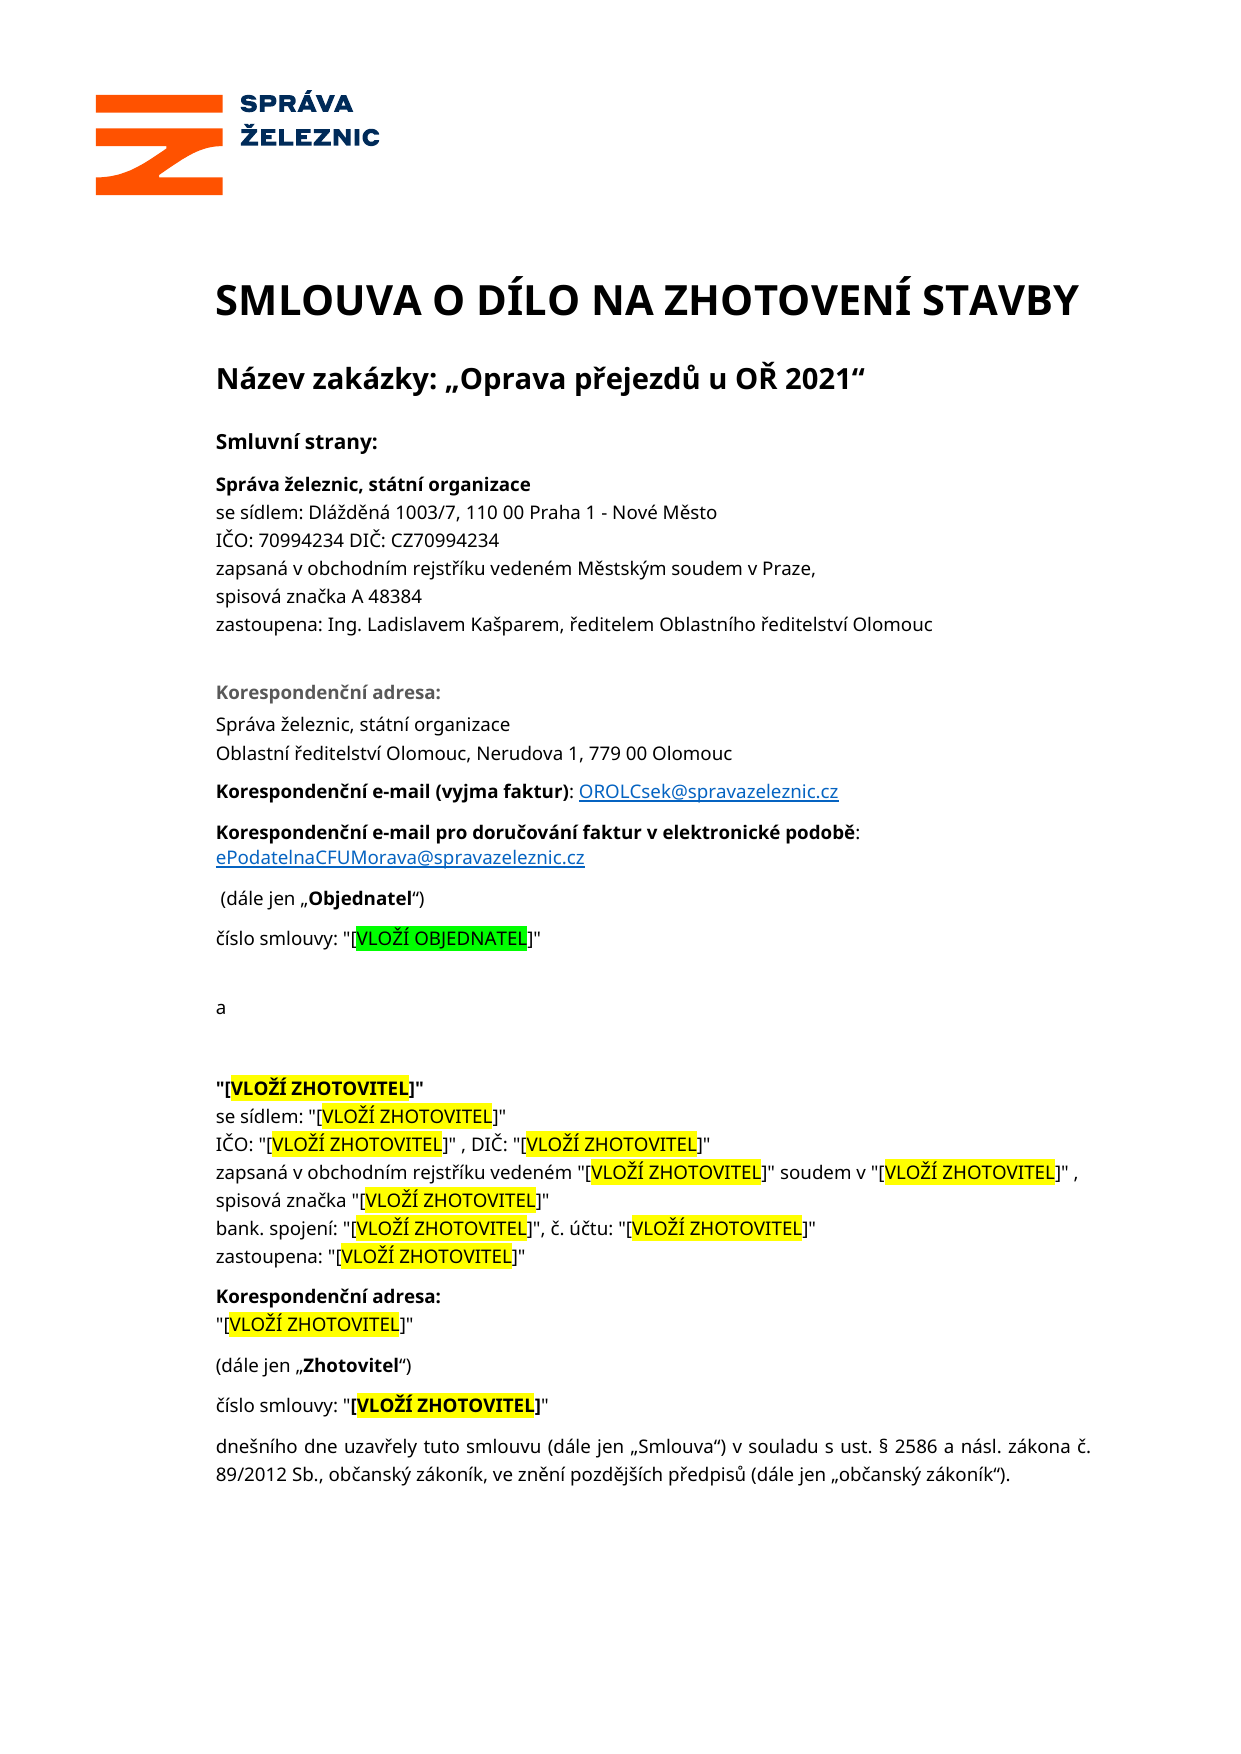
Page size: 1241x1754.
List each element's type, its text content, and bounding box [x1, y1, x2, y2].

text číslo smlouvy: "[VLOŽÍ ZHOTOVITEL]" [534, 1393, 1093, 1418]
text Korespondenční adresa: [216, 679, 1093, 705]
text spisová značka A 48384 [216, 583, 1093, 608]
text zapsaná v obchodním rejstříku vedeném "[VLOŽÍ ZHOTOVITEL]" soudem v "[VLOŽÍ ZHOTOVITEL]" , [216, 1159, 591, 1185]
text Korespondenční e-mail (vyjma faktur): OROLCsek@spravazeleznic.cz [216, 778, 1093, 804]
text zastoupena: Ing. Ladislavem Kašparem, ředitelem Oblastního ředitelství Olomouc [216, 611, 1093, 637]
text zastoupena: "[VLOŽÍ ZHOTOVITEL]" [216, 1243, 341, 1269]
text spisová značka "[VLOŽÍ ZHOTOVITEL]" [536, 1187, 1093, 1213]
text Korespondenční e-mail pro doručování faktur v elektronické podobě: [216, 819, 1093, 844]
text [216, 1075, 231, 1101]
text ePodatelnaCFUMorava@spravazeleznic.cz [216, 844, 1093, 870]
text se sídlem: Dlážděná 1003/7, 110 00 Praha 1 - Nové Město [216, 499, 1093, 524]
text dnešního dne uzavřely tuto smlouvu (dále jen „Smlouva“) v souladu s ust. § 2586 a násl. zákona č. 89/2012 Sb., občanský zákoník, ve znění pozdějších předpisů (dále jen „občanský zákoník“). [216, 1433, 1093, 1487]
text Správa železnic, státní organizace [216, 471, 1093, 496]
text zapsaná v obchodním rejstříku vedeném Městským soudem v Praze, [216, 555, 1093, 581]
text se sídlem: "[VLOŽÍ ZHOTOVITEL]" [216, 1103, 322, 1129]
text se sídlem: "[VLOŽÍ ZHOTOVITEL]" [492, 1103, 1093, 1129]
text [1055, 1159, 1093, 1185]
text (dále jen „Zhotovitel“) [216, 1352, 1093, 1378]
text Korespondenční adresa: [216, 1284, 1093, 1309]
text IČO: "[VLOŽÍ ZHOTOVITEL]" , DIČ: "[VLOŽÍ ZHOTOVITEL]" [697, 1131, 1093, 1157]
text zastoupena: "[VLOŽÍ ZHOTOVITEL]" [512, 1243, 1093, 1269]
text Název zakázky: „Oprava přejezdů u OŘ 2021“ [216, 358, 1093, 398]
text číslo smlouvy: "[VLOŽÍ ZHOTOVITEL]" [216, 1393, 357, 1418]
text bank. spojení: "[VLOŽÍ ZHOTOVITEL]", č. účtu: "[VLOŽÍ ZHOTOVITEL]" [802, 1215, 1093, 1241]
text spisová značka "[VLOŽÍ ZHOTOVITEL]" [216, 1187, 365, 1213]
text a [216, 994, 1093, 1019]
text (dále jen „Objednatel“) [216, 885, 1093, 911]
text "[VLOŽÍ ZHOTOVITEL]" [399, 1312, 1093, 1337]
text IČO: 70994234 DIČ: CZ70994234 [216, 527, 1093, 552]
text číslo smlouvy: "[VLOŽÍ OBJEDNATEL]" [527, 926, 1093, 951]
text "[VLOŽÍ ZHOTOVITEL]" [409, 1075, 1093, 1101]
text Správa železnic, státní organizace [216, 708, 1093, 737]
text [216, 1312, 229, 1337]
text SMLOUVA O DÍLO NA ZHOTOVENÍ STAVBY [216, 271, 1093, 328]
text Smluvní strany: [216, 427, 1093, 456]
text Oblastní ředitelství Olomouc, Nerudova 1, 779 00 Olomouc [216, 737, 1093, 766]
text číslo smlouvy: "[VLOŽÍ OBJEDNATEL]" [216, 926, 356, 951]
